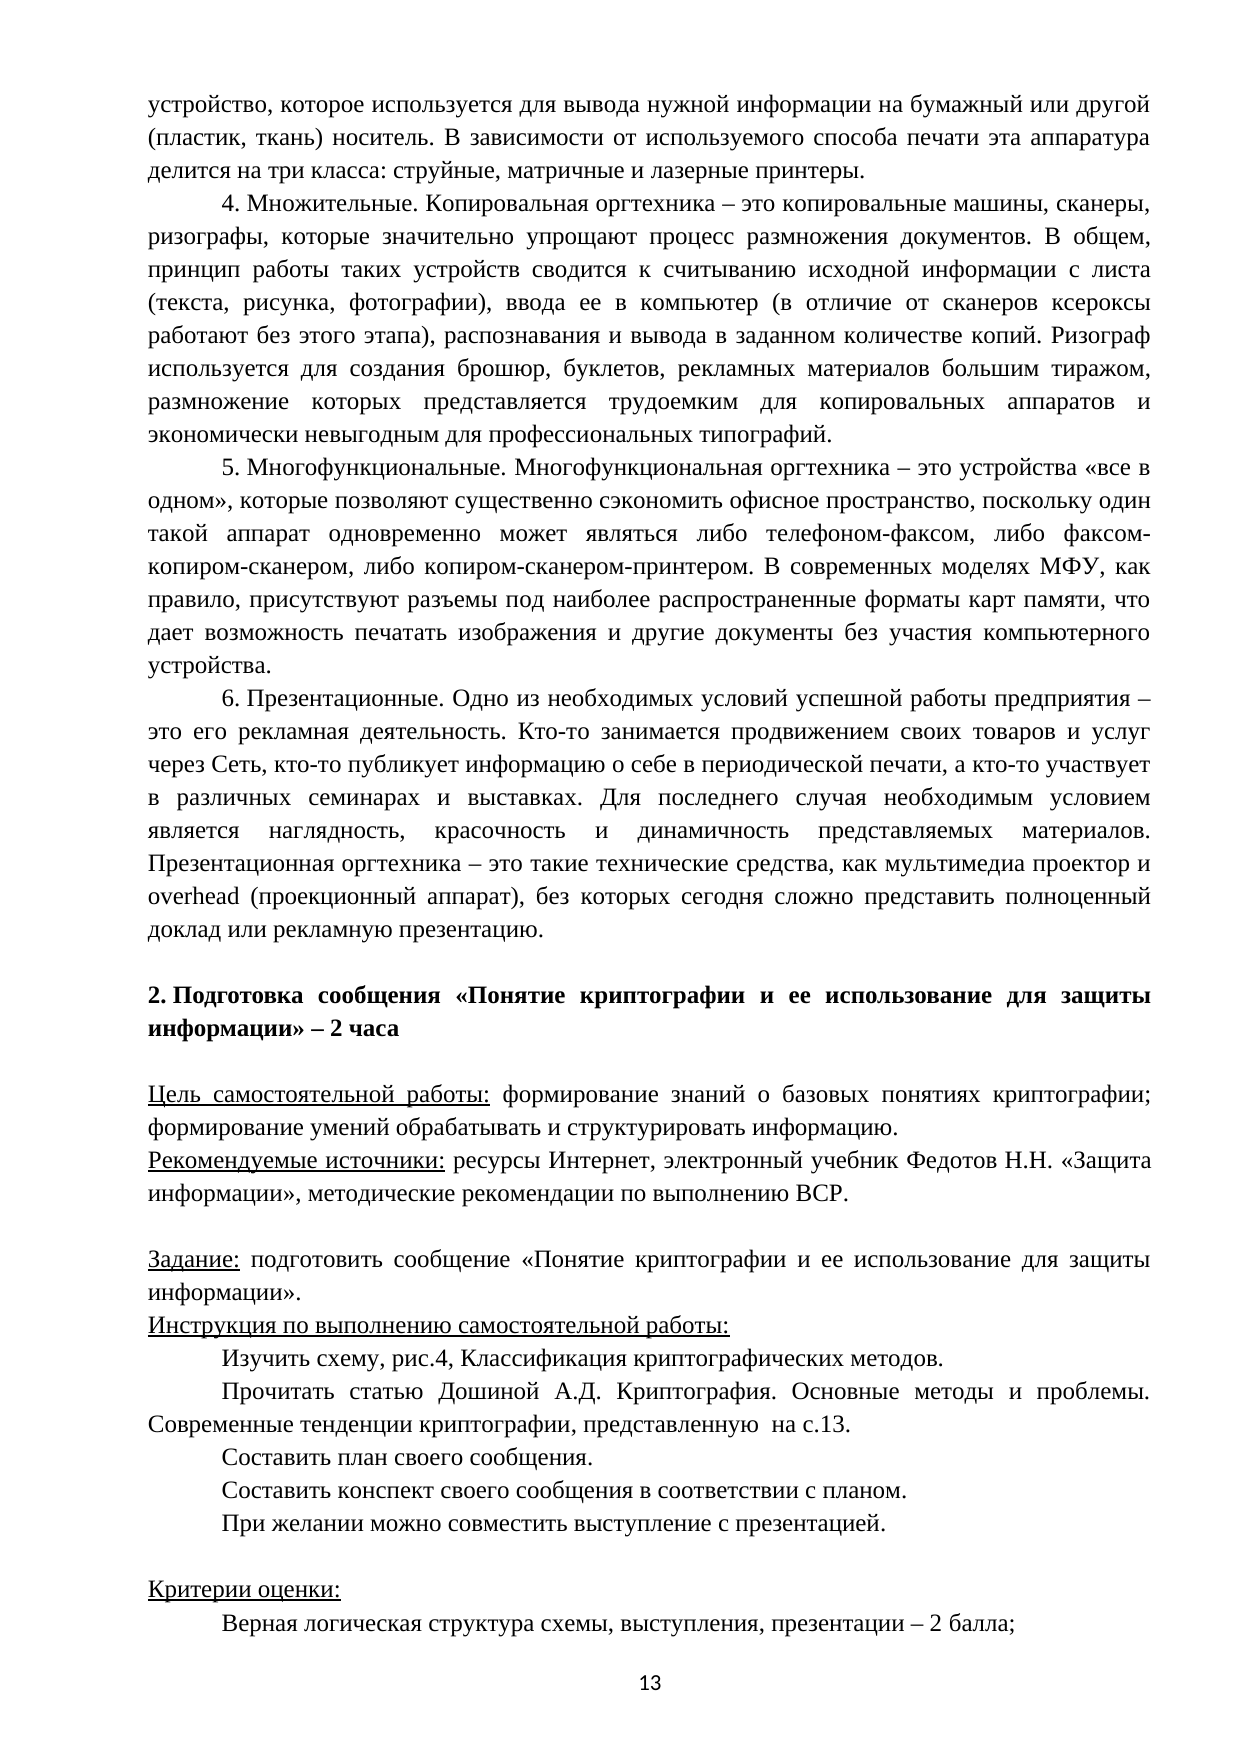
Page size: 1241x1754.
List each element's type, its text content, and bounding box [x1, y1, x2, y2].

text Верная логическая структура схемы, выступления, презентации – 2 балла; [148, 1608, 1152, 1636]
text 5. Многофункциональные. Многофункциональная оргтехника – это устройства «все в одном», которые позволяют существенно сэкономить офисное пространство, поскольку один такой аппарат одновременно может являться либо телефоном-факсом, либо факсом-копиром-сканером, либо копиром-сканером-принтером. В современных моделях МФУ, как правило, присутствуют разъемы под наиболее распространенные форматы карт памяти, что дает возможность печатать изображения и другие документы без участия компьютерного устройства. [148, 452, 1152, 679]
text Цель самостоятельной работы: формирование знаний о базовых понятиях криптографии; формирование умений обрабатывать и структурировать информацию. [148, 1079, 1152, 1141]
text При желании можно совместить выступление с презентацией. [148, 1508, 1152, 1537]
subtitle 2. Подготовка сообщения «Понятие криптографии и ее использование для защиты информации» – 2 часа [148, 980, 1152, 1042]
text Рекомендуемые источники: ресурсы Интернет, электронный учебник Федотов Н.Н. «Защита информации», методические рекомендации по выполнению ВСР. [148, 1145, 1152, 1207]
text Инструкция по выполнению самостоятельной работы: [148, 1310, 1152, 1339]
text Составить конспект своего сообщения в соответствии с планом. [148, 1476, 1152, 1504]
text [148, 89, 1152, 183]
text Составить план своего сообщения. [148, 1442, 1152, 1471]
text Критерии оценки: [148, 1574, 1152, 1603]
text Изучить схему, рис.4, Классификация криптографических методов. [148, 1343, 1152, 1372]
text 6. Презентационные. Одно из необходимых условий успешной работы предприятия – это его рекламная деятельность. Кто-то занимается продвижением своих товаров и услуг через Сеть, кто-то публикует информацию о себе в периодической печати, а кто-то участвует в различных семинарах и выставках. Для последнего случая необходимым условием является наглядность, красочность и динамичность представляемых материалов. Презентационная оргтехника – это такие технические средства, как мультимедиа проектор и overhead (проекционный аппарат), без которых сегодня сложно представить полноценный доклад или рекламную презентацию. [148, 683, 1152, 943]
text 4. Множительные. Копировальная оргтехника – это копировальные машины, сканеры, ризографы, которые значительно упрощают процесс размножения документов. В общем, принцип работы таких устройств сводится к считыванию исходной информации с листа (текста, рисунка, фотографии), ввода ее в компьютер (в отличие от сканеров ксероксы работают без этого этапа), распознавания и вывода в заданном количестве копий. Ризограф используется для создания брошюр, буклетов, рекламных материалов большим тиражом, размножение которых представляется трудоемким для копировальных аппаратов и экономически невыгодным для профессиональных типографий. [148, 188, 1152, 448]
text Прочитать статью Дошиной А.Д. Криптография. Основные методы и проблемы. Современные тенденции криптографии, представленную на с.13. [148, 1376, 1152, 1438]
text Задание: подготовить сообщение «Понятие криптографии и ее использование для защиты информации». [148, 1244, 1152, 1306]
